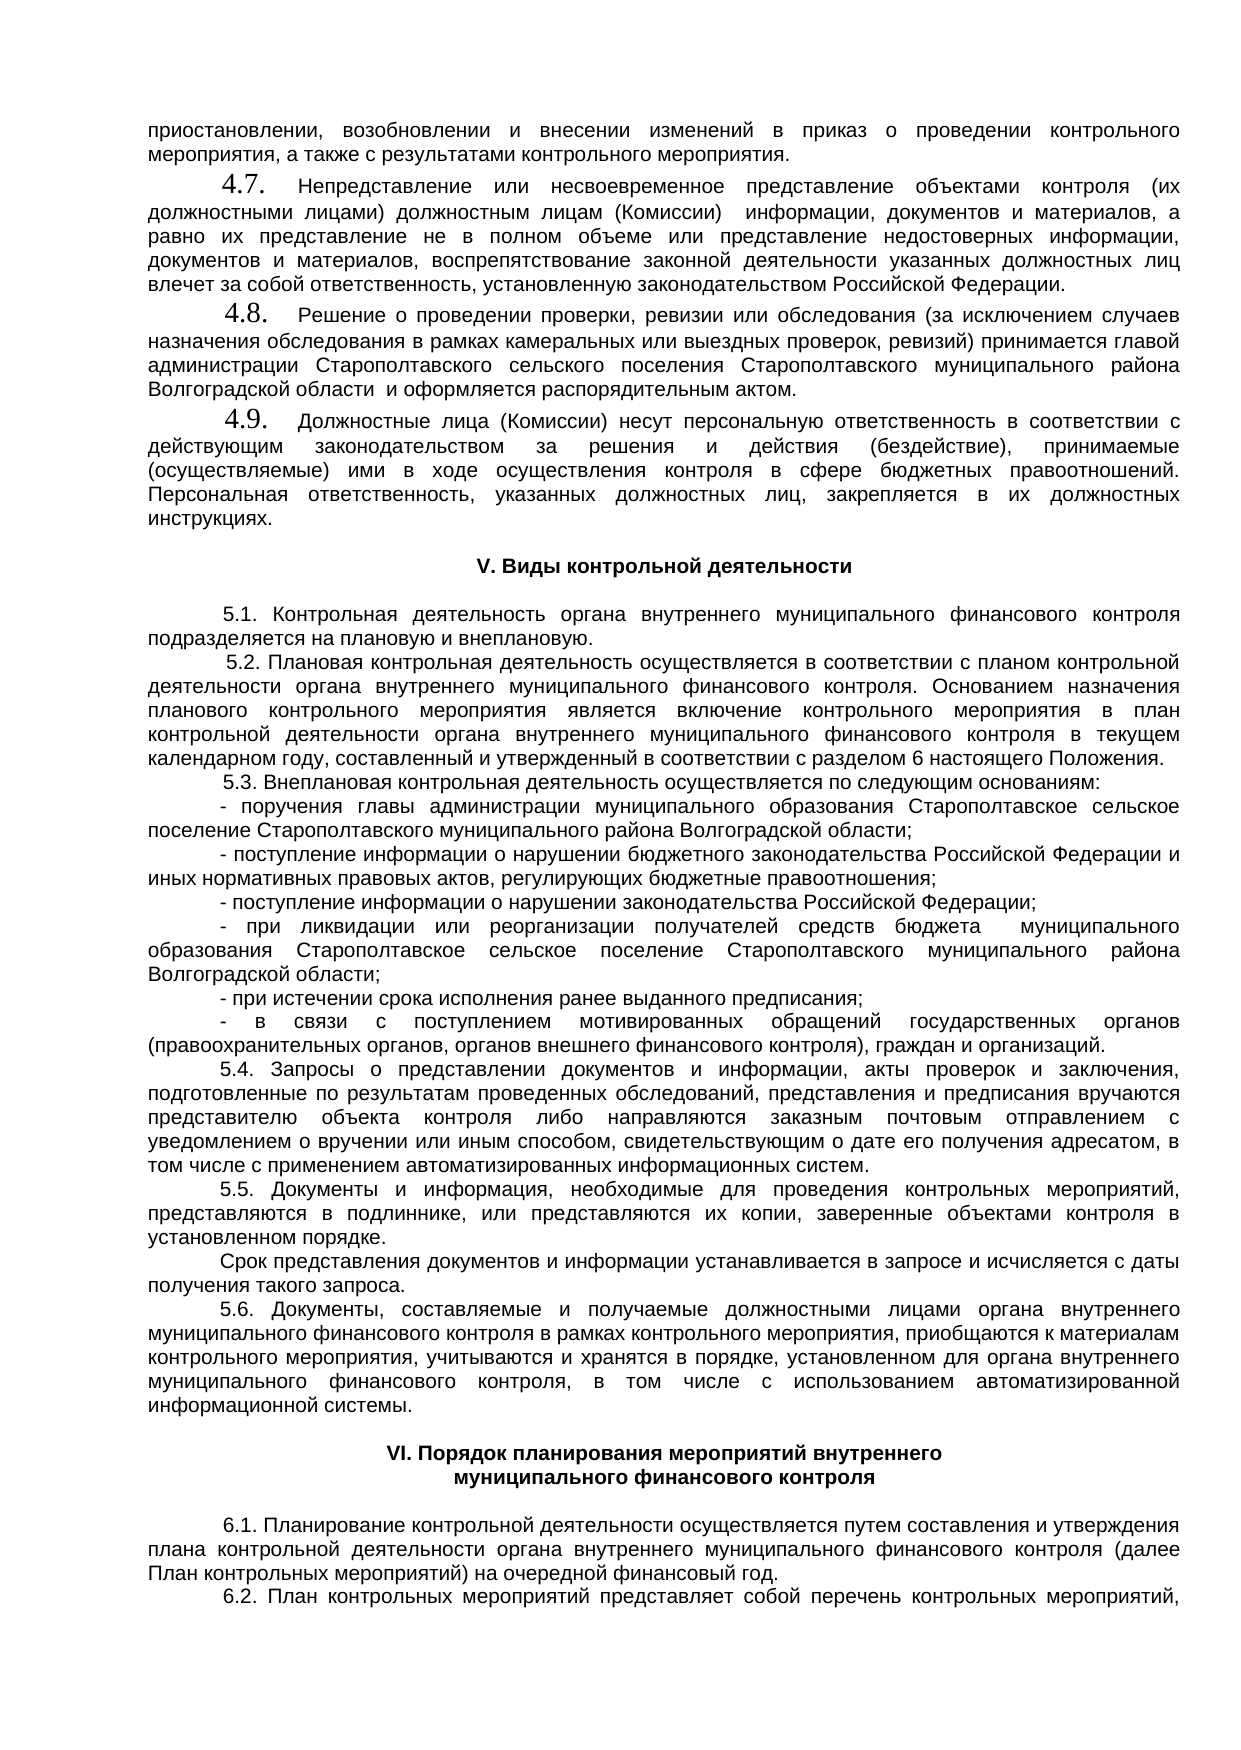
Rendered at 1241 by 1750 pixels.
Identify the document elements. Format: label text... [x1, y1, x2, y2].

text 5.1. Контрольная деятельность органа внутреннего муниципального финансового контроля подразделяется на плановую и внеплановую. [148, 602, 1181, 650]
text - поступление информации о нарушении законодательства Российской Федерации; [148, 889, 1181, 913]
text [148, 1584, 1181, 1608]
text - при истечении срока исполнения ранее выданного предписания; [148, 985, 1181, 1009]
list Должностные лица (Комиссии) несут персональную ответственность в соответствии с действующим законодательством за решения и действия (бездействие), принимаемые (осуществляемые) ими в ходе осуществления контроля в сфере бюджетных правоотношений. Персональная ответственность, указанных должностных лиц, закрепляется в их должностных инструкциях. [148, 401, 1181, 530]
text - поступление информации о нарушении бюджетного законодательства Российской Федерации и иных нормативных правовых актов, регулирующих бюджетные правоотношения; [148, 842, 1181, 889]
text 5.6. Документы, составляемые и получаемые должностными лицами органа внутреннего муниципального финансового контроля в рамках контрольного мероприятия, приобщаются к материалам контрольного мероприятия, учитываются и хранятся в порядке, установленном для органа внутреннего муниципального финансового контроля, в том числе с использованием автоматизированной информационной системы. [148, 1297, 1181, 1417]
text - в связи с поступлением мотивированных обращений государственных органов (правоохранительных органов, органов внешнего финансового контроля), граждан и организаций. [148, 1009, 1181, 1057]
text 5.2. Плановая контрольная деятельность осуществляется в соответствии с планом контрольной деятельности органа внутреннего муниципального финансового контроля. Основанием назначения планового контрольного мероприятия является включение контрольного мероприятия в план контрольной деятельности органа внутреннего муниципального финансового контроля в текущем календарном году, составленный и утвержденный в соответствии с разделом 6 настоящего Положения. [148, 650, 1181, 770]
text 5.3. Внеплановая контрольная деятельность осуществляется по следующим основаниям: [148, 770, 1181, 794]
text V. Виды контрольной деятельности [148, 554, 1181, 578]
text муниципального финансового контроля [148, 1464, 1181, 1488]
text 5.4. Запросы о представлении документов и информации, акты проверок и заключения, подготовленные по результатам проведенных обследований, представления и предписания вручаются представителю объекта контроля либо направляются заказным почтовым отправлением с уведомлением о вручении или иным способом, свидетельствующим о дате его получения адресатом, в том числе с применением автоматизированных информационных систем. [148, 1057, 1181, 1177]
text 6.1. Планирование контрольной деятельности осуществляется путем составления и утверждения плана контрольной деятельности органа внутреннего муниципального финансового контроля (далее План контрольных мероприятий) на очередной финансовый год. [148, 1512, 1181, 1584]
text Срок представления документов и информации устанавливается в запросе и исчисляется с даты получения такого запроса. [148, 1249, 1181, 1297]
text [148, 118, 1181, 166]
text - поручения главы администрации муниципального образования Старополтавское сельское поселение Старополтавского муниципального района Волгоградской области; [148, 794, 1181, 842]
list Решение о проведении проверки, ревизии или обследования (за исключением случаев назначения обследования в рамках камеральных или выездных проверок, ревизий) принимается главой администрации Старополтавского сельского поселения Старополтавского муниципального района Волгоградской области и оформляется распорядительным актом. [148, 295, 1181, 401]
text - при ликвидации или реорганизации получателей средств бюджета муниципального образования Старополтавское сельское поселение Старополтавского муниципального района Волгоградской области; [148, 913, 1181, 985]
list Непредставление или несвоевременное представление объектами контроля (их должностными лицами) должностным лицам (Комиссии) информации, документов и материалов, а равно их представление не в полном объеме или представление недостоверных информации, документов и материалов, воспрепятствование законной деятельности указанных должностных лиц влечет за собой ответственность, установленную законодательством Российской Федерации. [148, 166, 1181, 295]
text 5.5. Документы и информация, необходимые для проведения контрольных мероприятий, представляются в подлиннике, или представляются их копии, заверенные объектами контроля в установленном порядке. [148, 1177, 1181, 1249]
text VI. Порядок планирования мероприятий внутреннего [148, 1441, 1181, 1464]
